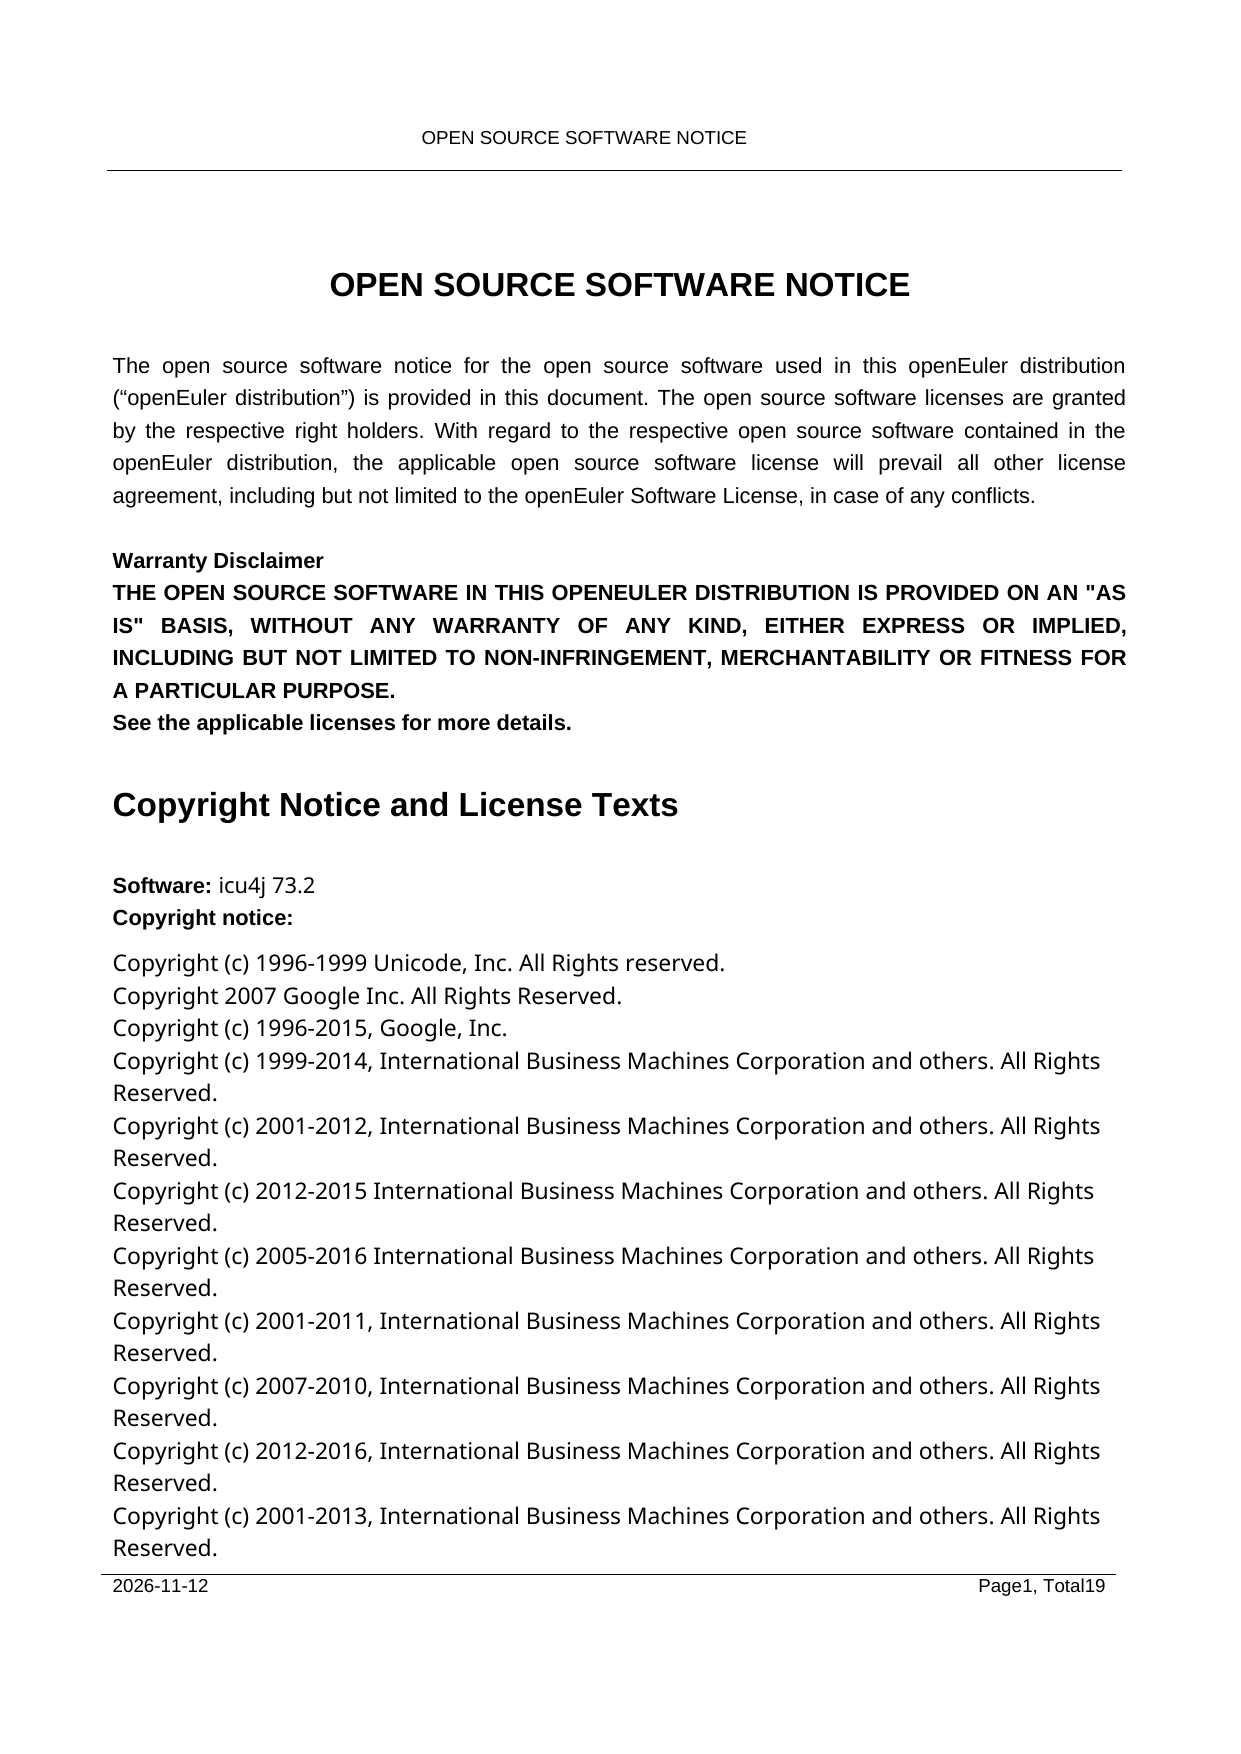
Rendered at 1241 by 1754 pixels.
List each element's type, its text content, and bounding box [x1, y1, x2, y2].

text The open source software notice for the open source software used in this openEuler distribution (“openEuler distribution”) is provided in this document. The open source software licenses are granted by the respective right holders. With regard to the respective open source software contained in the openEuler distribution, the applicable open source software license will prevail all other license agreement, including but not limited to the openEuler Software License, in case of any conflicts. [112, 349, 1128, 511]
title Software: icu4j 73.2 [112, 869, 1128, 901]
text Copyright notice: [112, 901, 1128, 934]
text Copyright Notice and License Texts [112, 771, 1128, 836]
text Warranty Disclaimer [112, 544, 1128, 576]
text OPEN SOURCE SOFTWARE NOTICE [112, 251, 1128, 316]
text THE OPEN SOURCE SOFTWARE IN THIS OPENEULER DISTRIBUTION IS PROVIDED ON AN "AS IS" BASIS, WITHOUT ANY WARRANTY OF ANY KIND, EITHER EXPRESS OR IMPLIED, INCLUDING BUT NOT LIMITED TO NON-INFRINGEMENT, MERCHANTABILITY OR FITNESS FOR A PARTICULAR PURPOSE. See the applicable licenses for more details. [112, 576, 1128, 739]
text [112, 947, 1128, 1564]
